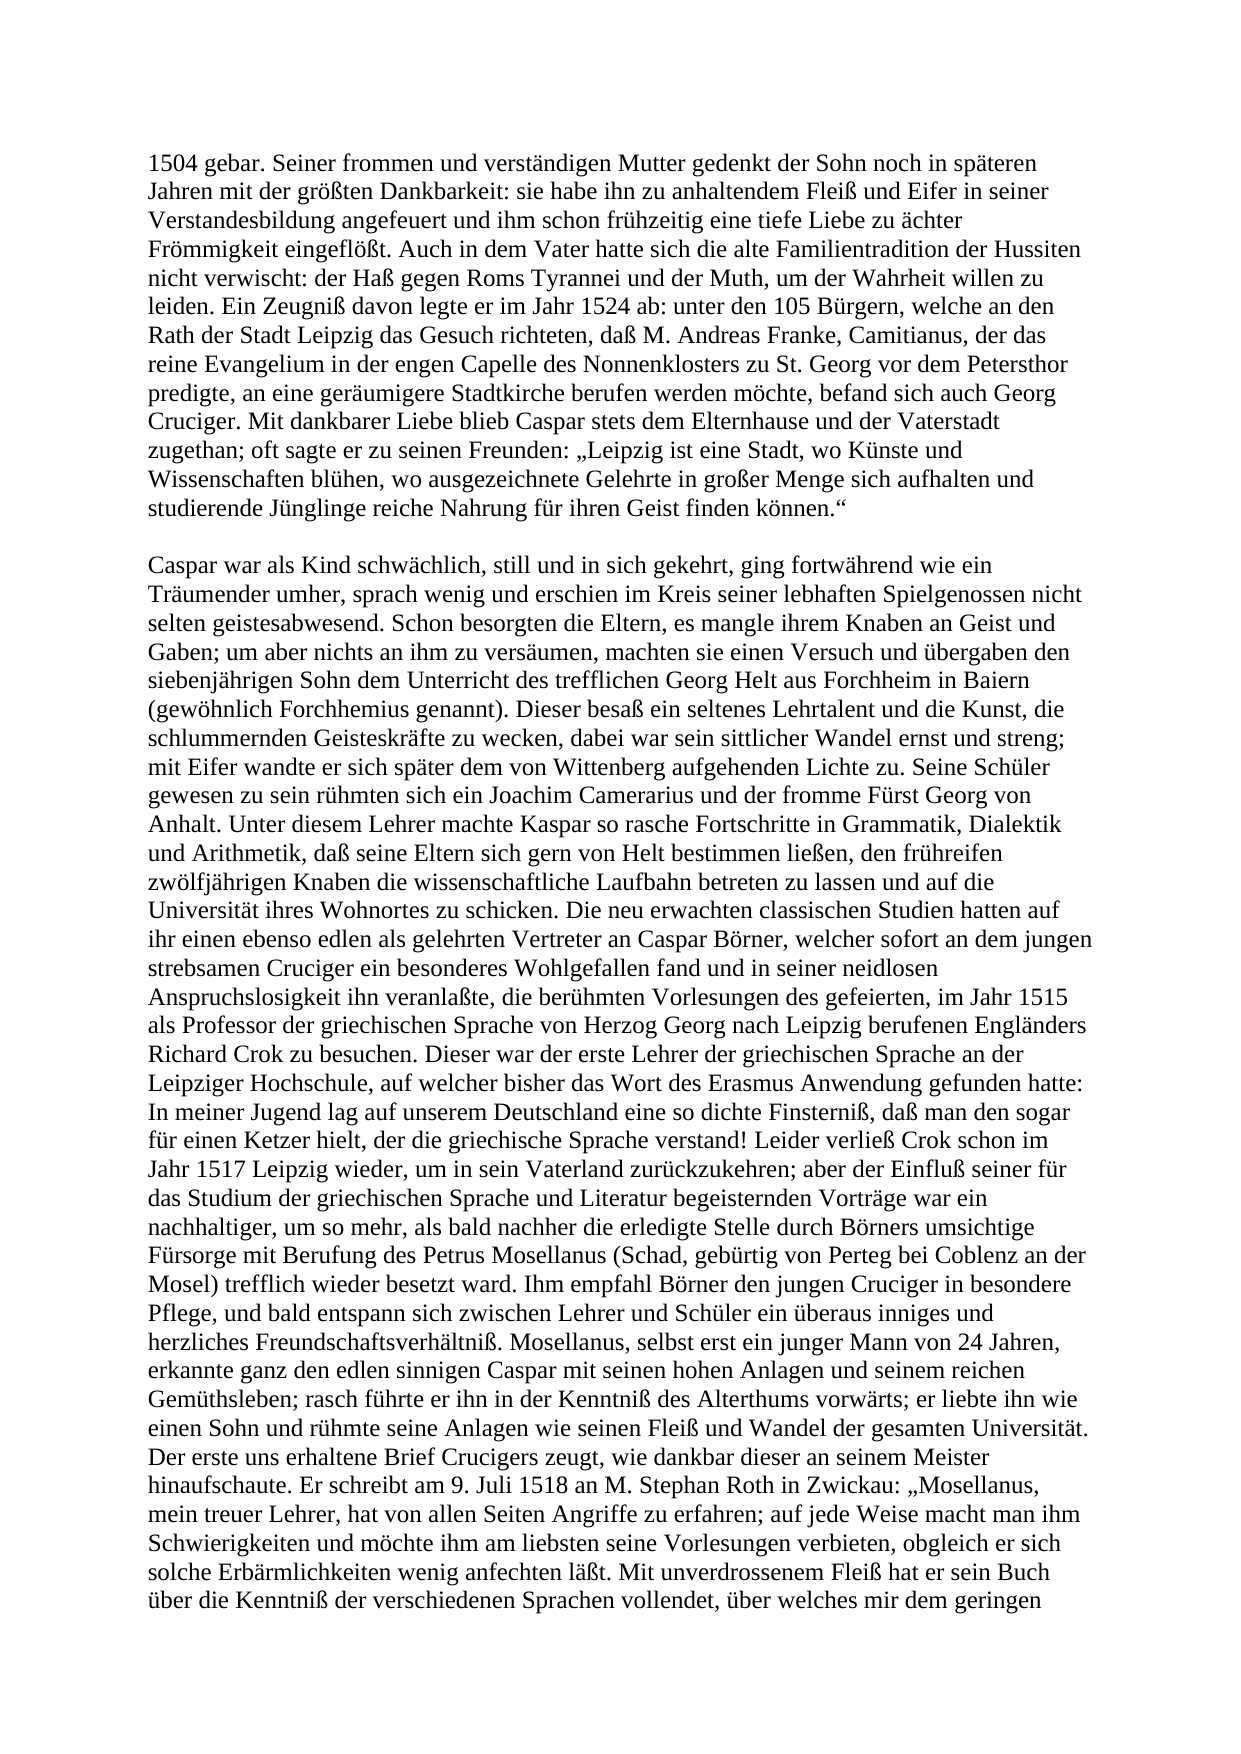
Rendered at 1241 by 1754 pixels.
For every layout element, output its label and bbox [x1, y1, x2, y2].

text [148, 148, 1093, 521]
text [148, 551, 1093, 1614]
